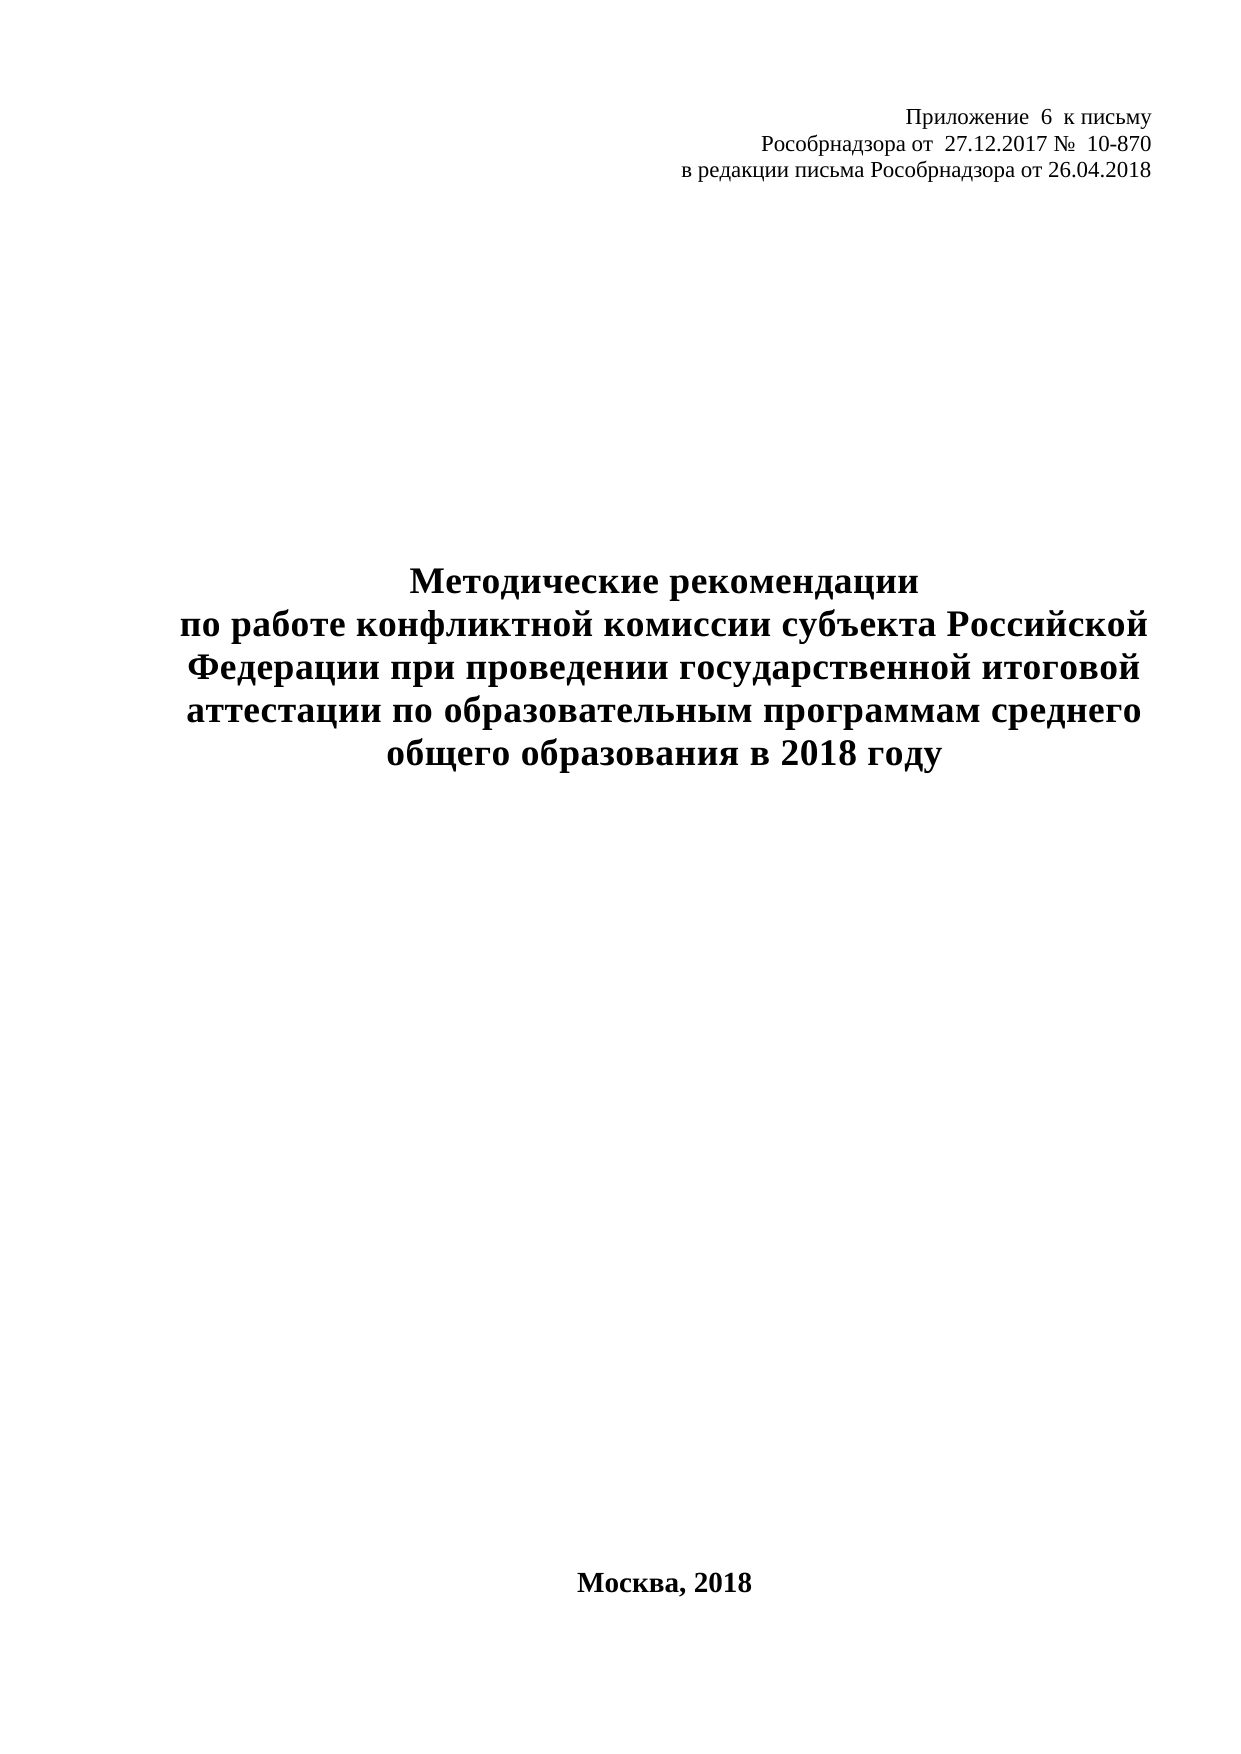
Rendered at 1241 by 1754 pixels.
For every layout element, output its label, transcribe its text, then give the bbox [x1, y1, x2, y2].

text Рособрнадзора от 27.12.2017 № 10-870 [177, 130, 1152, 156]
text Приложение 6 к письму [177, 103, 1152, 130]
text Методические рекомендации [177, 558, 1152, 601]
text по работе конфликтной комиссии субъекта Российской Федерации при проведении государственной итоговой аттестации по образовательным программам среднего общего образования в 2018 году [177, 601, 1152, 774]
text в редакции письма Рособрнадзора от 26.04.2018 [177, 156, 1152, 182]
text Москва, 2018 [177, 1566, 1152, 1599]
